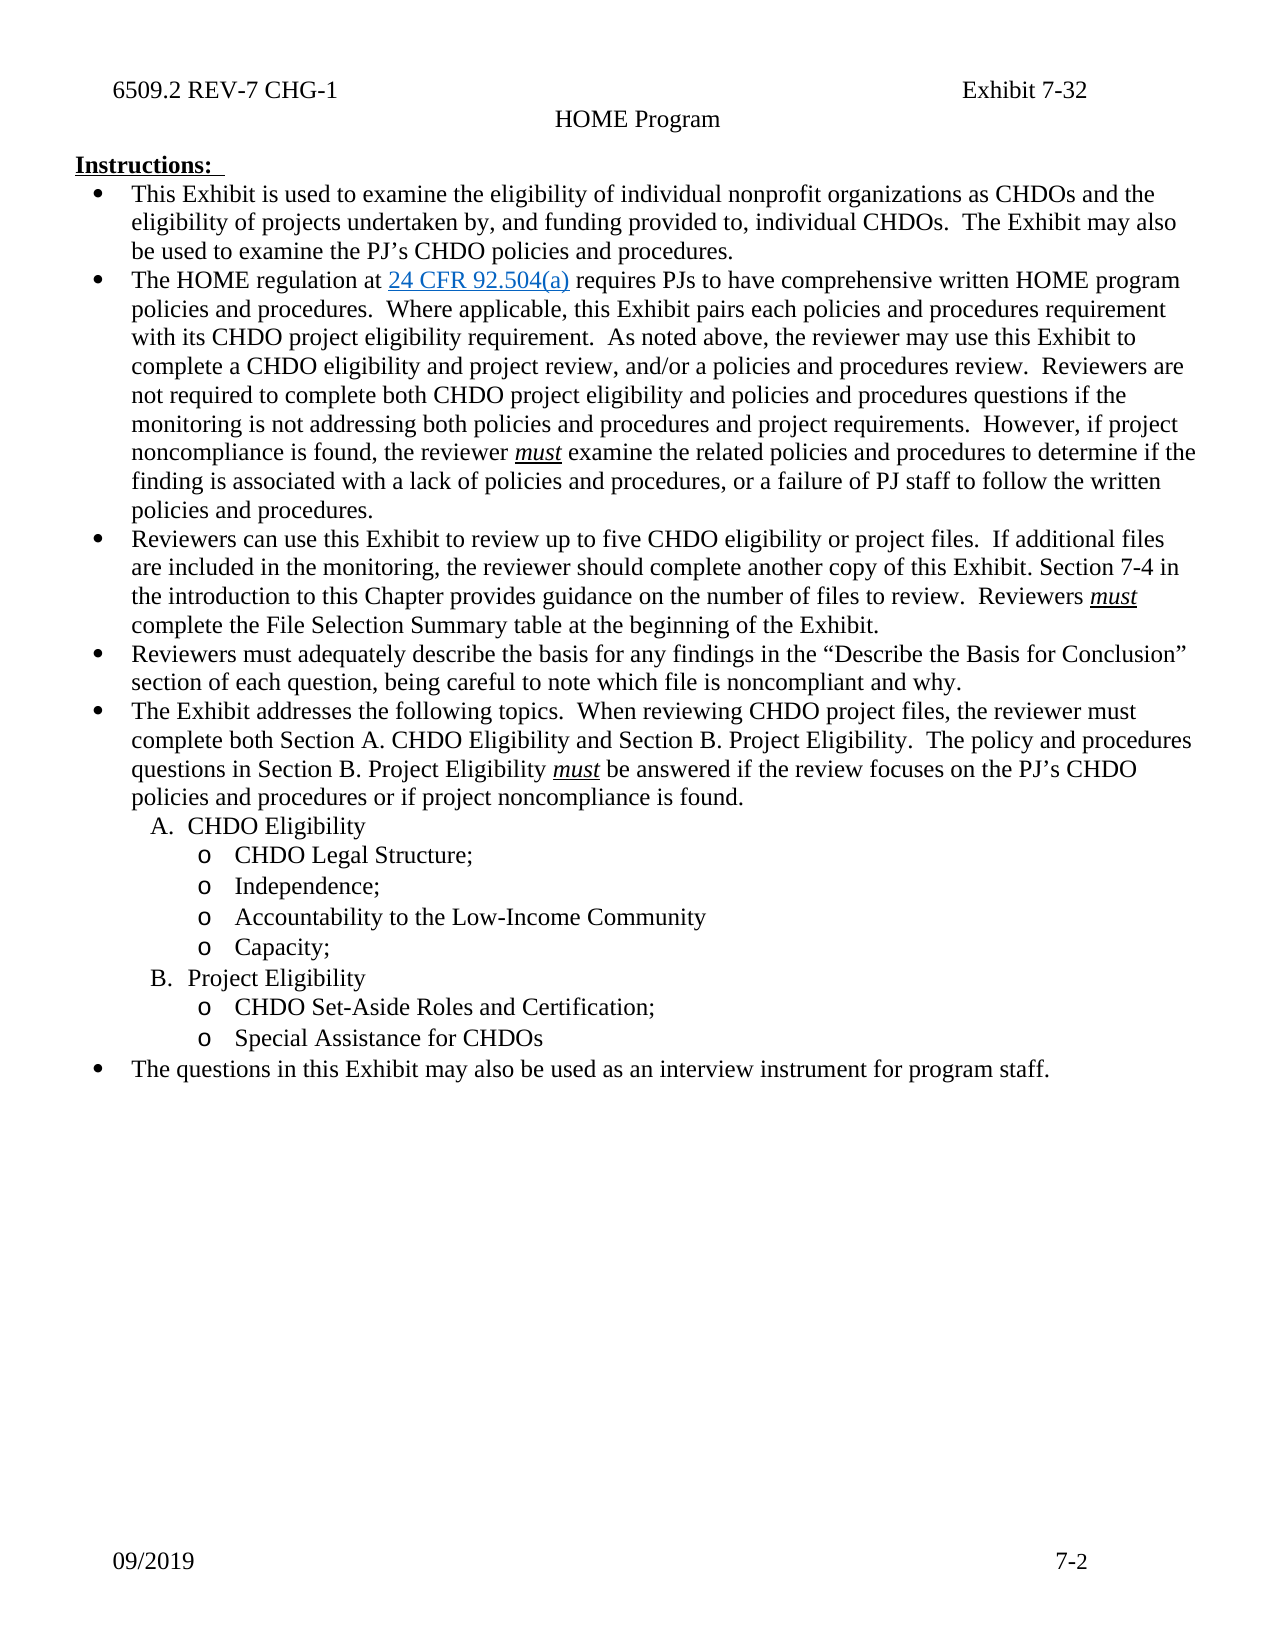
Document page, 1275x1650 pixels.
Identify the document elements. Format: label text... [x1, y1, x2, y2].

list Special Assistance for CHDOs [197, 1023, 1200, 1054]
list Accountability to the Low-Income Community [197, 902, 1200, 932]
list The HOME regulation at 24 CFR 92.504(a) requires PJs to have comprehensive written HOME program policies and procedures. Where applicable, this Exhibit pairs each policies and procedures requirement with its CHDO project eligibility requirement. As noted above, the reviewer may use this Exhibit to complete a CHDO eligibility and project review, and/or a policies and procedures review. Reviewers are not required to complete both CHDO project eligibility and policies and procedures questions if the monitoring is not addressing both policies and procedures and project requirements. However, if project noncompliance is found, the reviewer must examine the related policies and procedures to determine if the finding is associated with a lack of policies and procedures, or a failure of PJ staff to follow the written policies and procedures. [94, 265, 1200, 524]
list Capacity; [197, 932, 1200, 963]
list Reviewers must adequately describe the basis for any findings in the “Describe the Basis for Conclusion” section of each question, being careful to note which file is noncompliant and why. [94, 639, 1200, 696]
list Reviewers can use this Exhibit to review up to five CHDO eligibility or project files. If additional files are included in the monitoring, the reviewer should complete another copy of this Exhibit. Section 7-4 in the introduction to this Chapter provides guidance on the number of files to review. Reviewers must complete the File Selection Summary table at the beginning of the Exhibit. [94, 524, 1200, 639]
list CHDO Eligibility [150, 811, 1200, 840]
list The questions in this Exhibit may also be used as an interview instrument for program staff. [94, 1054, 1200, 1082]
list The Exhibit addresses the following topics. When reviewing CHDO project files, the reviewer must complete both Section A. CHDO Eligibility and Section B. Project Eligibility. The policy and procedures questions in Section B. Project Eligibility must be answered if the review focuses on the PJ’s CHDO policies and procedures or if project noncompliance is found. [94, 696, 1200, 811]
text Instructions: [75, 150, 1200, 179]
list Project Eligibility [150, 963, 1200, 992]
list This Exhibit is used to examine the eligibility of individual nonprofit organizations as CHDOs and the eligibility of projects undertaken by, and funding provided to, individual CHDOs. The Exhibit may also be used to examine the PJ’s CHDO policies and procedures. [94, 179, 1200, 265]
list CHDO Legal Structure; [197, 840, 1200, 871]
list Independence; [197, 871, 1200, 902]
list CHDO Set-Aside Roles and Certification; [197, 992, 1200, 1023]
